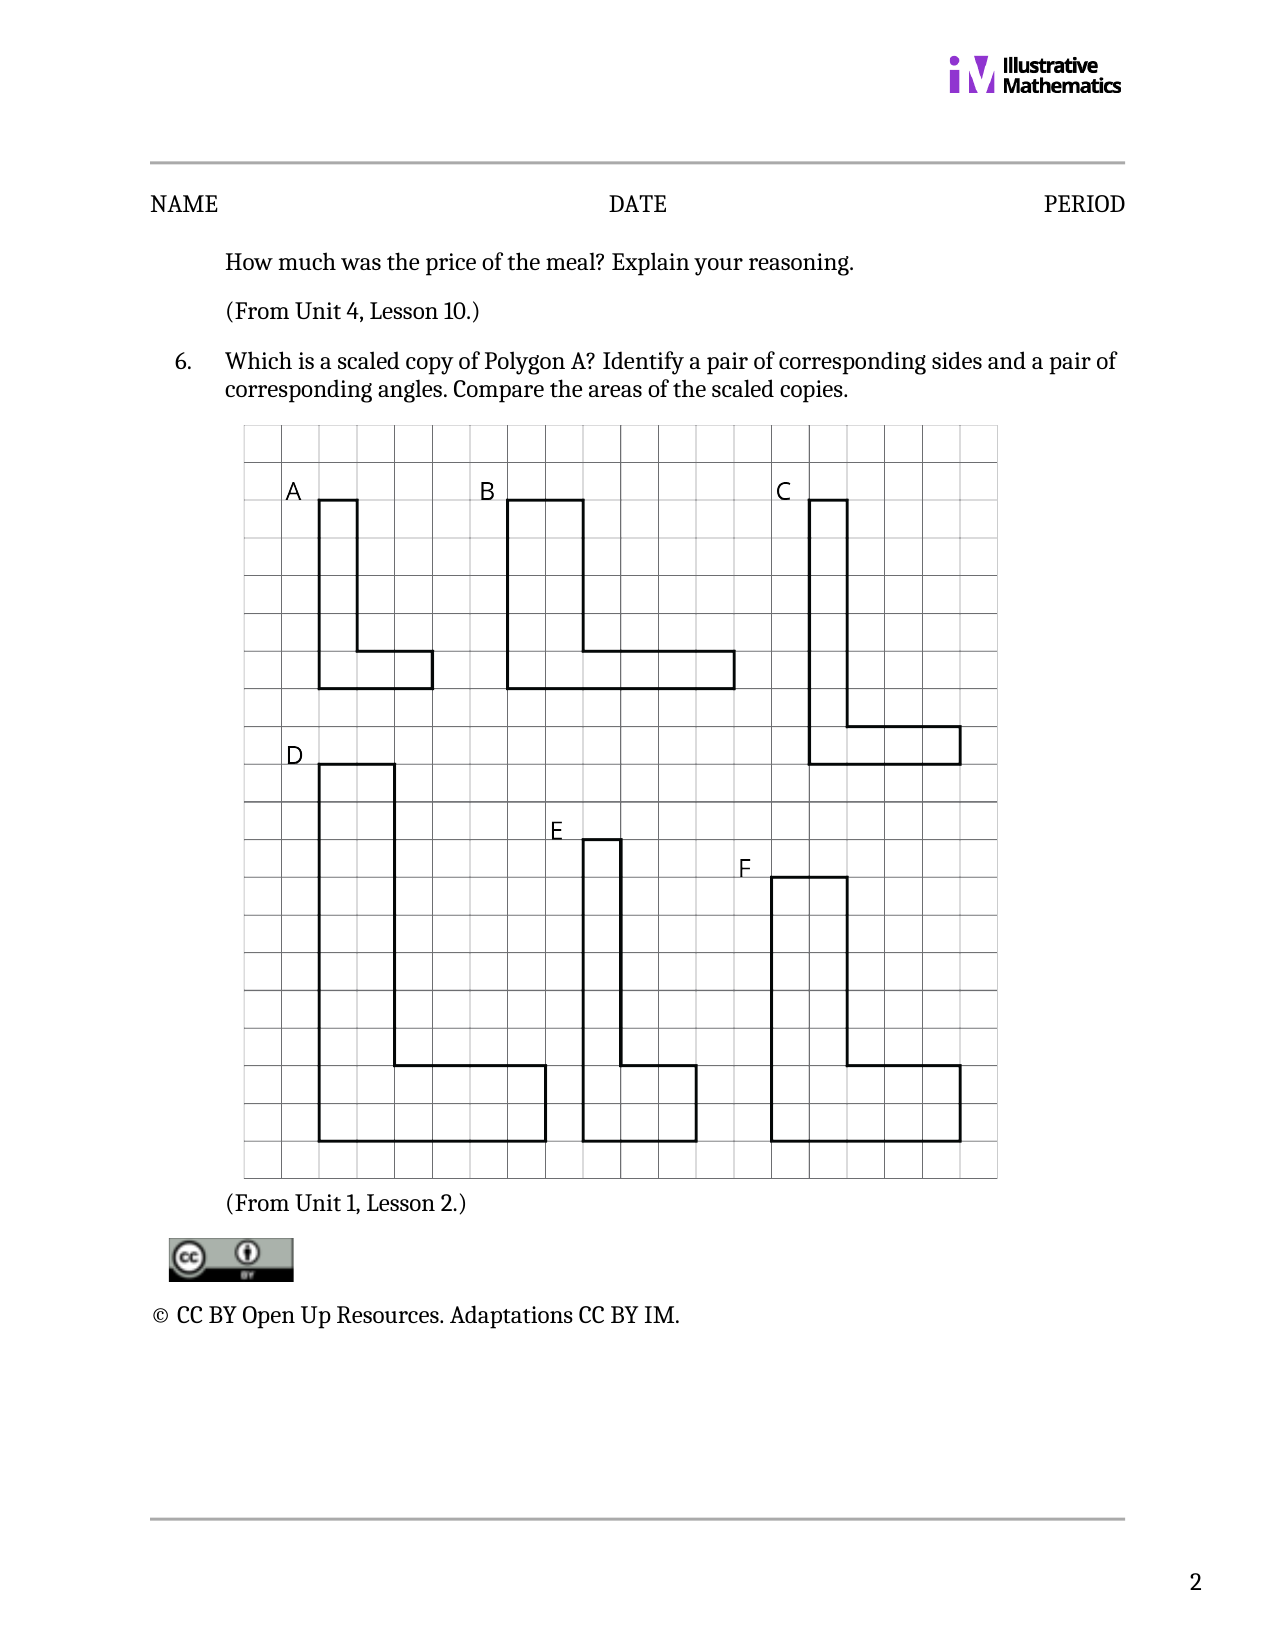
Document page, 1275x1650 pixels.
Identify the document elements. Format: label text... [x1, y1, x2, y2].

text © CC BY Open Up Resources. Adaptations CC BY IM. [150, 1301, 1125, 1329]
picture [243, 425, 998, 1179]
list (From Unit 4, Lesson 10.) [175, 297, 1125, 326]
picture [949, 55, 1121, 93]
list Which is a scaled copy of Polygon A? Identify a pair of corresponding sides and a pair of corresponding angles. Compare the areas of the scaled copies. [175, 347, 1125, 404]
picture [168, 1238, 294, 1282]
list How much was the price of the meal? Explain your reasoning. [175, 247, 1125, 276]
list (From Unit 1, Lesson 2.) [175, 1188, 1125, 1217]
